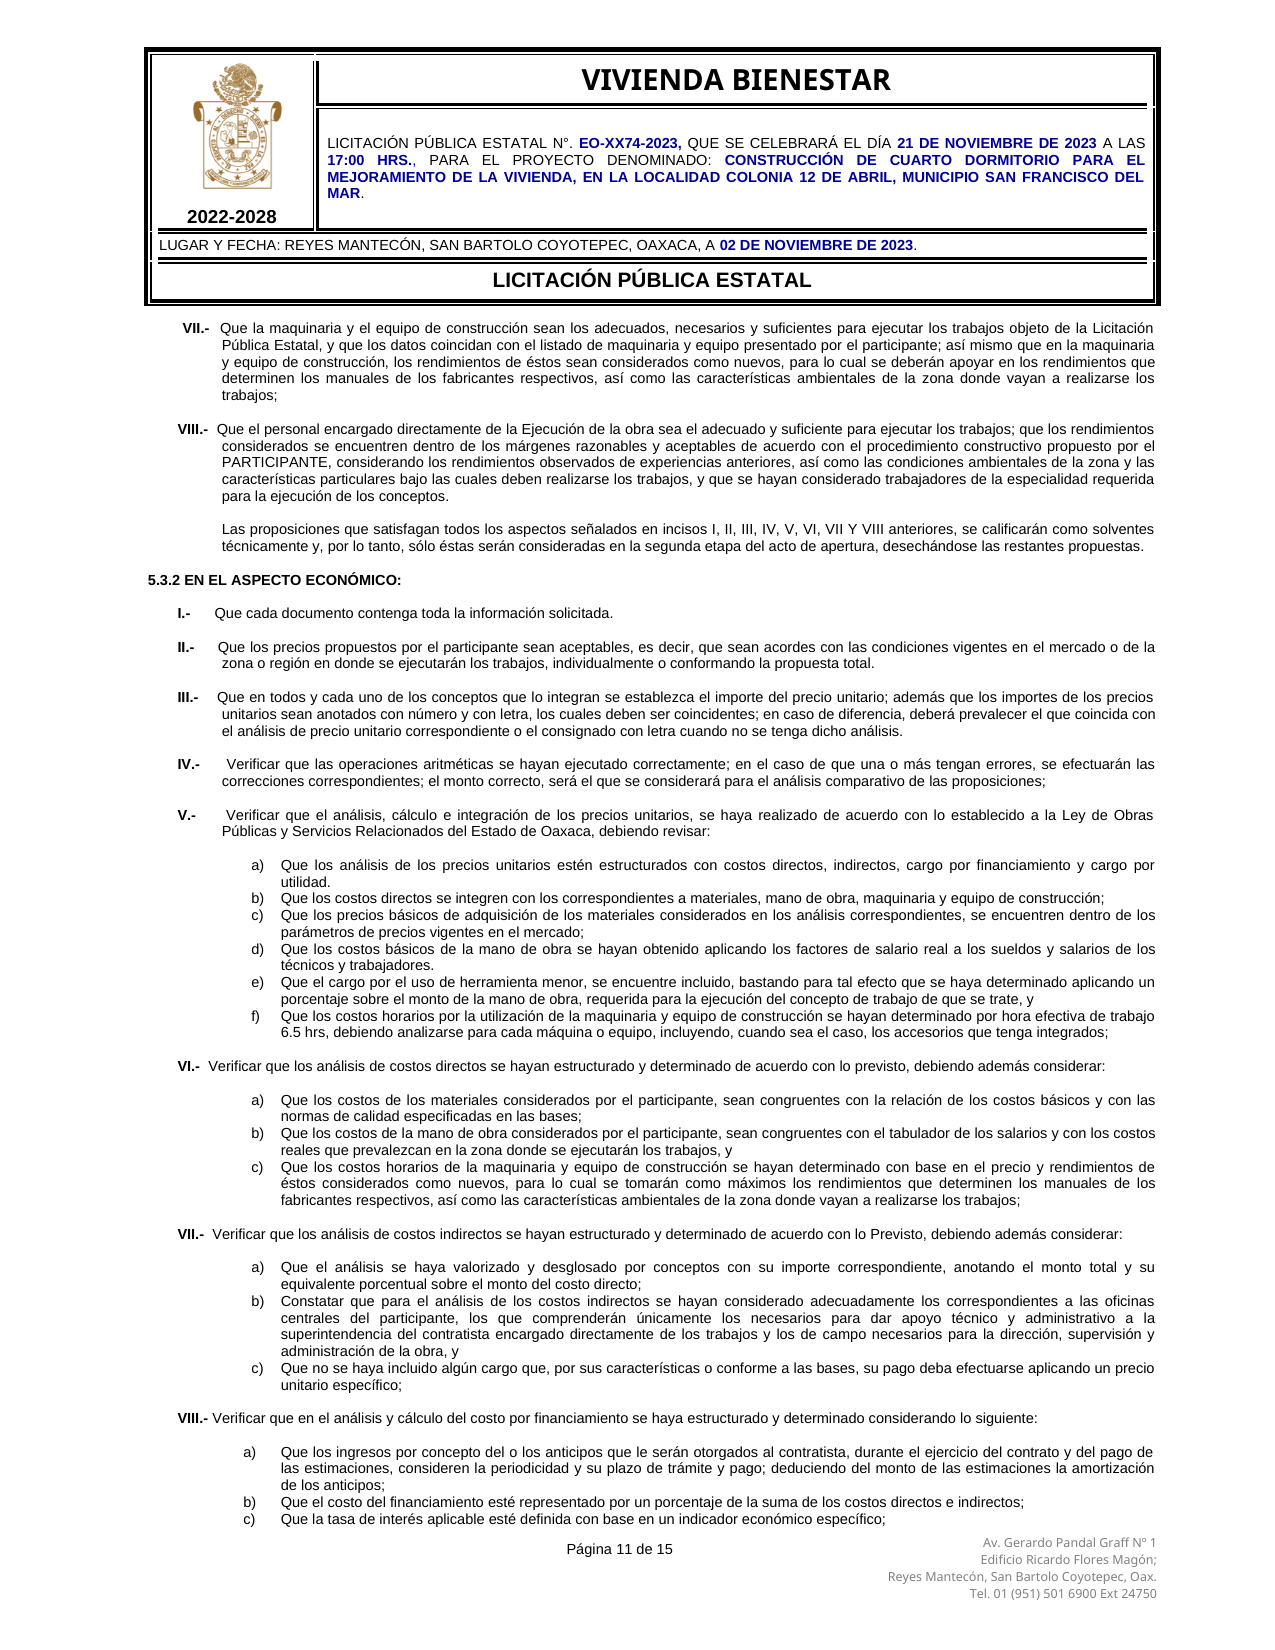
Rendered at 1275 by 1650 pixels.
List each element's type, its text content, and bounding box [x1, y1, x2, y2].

list Que los costos de la mano de obra considerados por el participante, sean congruentes con el tabulador de los salarios y con los costos reales que prevalezcan en la zona donde se ejecutarán los trabajos, y [251, 1125, 1157, 1158]
list Que el costo del financiamiento esté representado por un porcentaje de la suma de los costos directos e indirectos; [243, 1494, 1157, 1511]
list Que los costos horarios de la maquinaria y equipo de construcción se hayan determinado con base en el precio y rendimientos de éstos considerados como nuevos, para lo cual se tomarán como máximos los rendimientos que determinen los manuales de los fabricantes respectivos, así como las características ambientales de la zona donde vayan a realizarse los trabajos; [251, 1158, 1157, 1209]
text VI.- Verificar que los análisis de costos directos se hayan estructurado y determinado de acuerdo con lo previsto, debiendo además considerar: [177, 1058, 1157, 1074]
list Que los costos directos se integren con los correspondientes a materiales, mano de obra, maquinaria y equipo de construcción; [251, 890, 1157, 907]
text III.- Que en todos y cada uno de los conceptos que lo integran se establezca el importe del precio unitario; además que los importes de los precios unitarios sean anotados con número y con letra, los cuales deben ser coincidentes; en caso de diferencia, deberá prevalecer el que coincida con el análisis de precio unitario correspondiente o el consignado con letra cuando no se tenga dicho análisis. [177, 689, 1157, 739]
list Que los costos básicos de la mano de obra se hayan obtenido aplicando los factores de salario real a los sueldos y salarios de los técnicos y trabajadores. [251, 940, 1157, 974]
picture [187, 59, 285, 188]
text 5.3.2 EN EL ASPECTO ECONÓMICO: [148, 571, 1157, 588]
list Que el análisis se haya valorizado y desglosado por conceptos con su importe correspondiente, anotando el monto total y su equivalente porcentual sobre el monto del costo directo; [251, 1259, 1157, 1292]
list Que los precios básicos de adquisición de los materiales considerados en los análisis correspondientes, se encuentren dentro de los parámetros de precios vigentes en el mercado; [251, 907, 1157, 940]
list Que la tasa de interés aplicable esté definida con base en un indicador económico específico; [243, 1511, 1157, 1527]
list Que los costos de los materiales considerados por el participante, sean congruentes con la relación de los costos básicos y con las normas de calidad especificadas en las bases; [251, 1091, 1157, 1125]
text IV.- Verificar que las operaciones aritméticas se hayan ejecutado correctamente; en el caso de que una o más tengan errores, se efectuarán las correcciones correspondientes; el monto correcto, será el que se considerará para el análisis comparativo de las proposiciones; [177, 756, 1157, 789]
list Que no se haya incluido algún cargo que, por sus características o conforme a las bases, su pago deba efectuarse aplicando un precio unitario específico; [251, 1359, 1157, 1393]
list Que los costos horarios por la utilización de la maquinaria y equipo de construcción se hayan determinado por hora efectiva de trabajo 6.5 hrs, debiendo analizarse para cada máquina o equipo, incluyendo, cuando sea el caso, los accesorios que tenga integrados; [251, 1007, 1157, 1041]
text V.- Verificar que el análisis, cálculo e integración de los precios unitarios, se haya realizado de acuerdo con lo establecido a la Ley de Obras Públicas y Servicios Relacionados del Estado de Oaxaca, debiendo revisar: [177, 806, 1157, 840]
text VII.- Verificar que los análisis de costos indirectos se hayan estructurado y determinado de acuerdo con lo Previsto, debiendo además considerar: [177, 1225, 1157, 1242]
list Que los ingresos por concepto del o los anticipos que le serán otorgados al contratista, durante el ejercicio del contrato y del pago de las estimaciones, consideren la periodicidad y su plazo de trámite y pago; deduciendo del monto de las estimaciones la amortización de los anticipos; [243, 1443, 1157, 1494]
list Constatar que para el análisis de los costos indirectos se hayan considerado adecuadamente los correspondientes a las oficinas centrales del participante, los que comprenderán únicamente los necesarios para dar apoyo técnico y administrativo a la superintendencia del contratista encargado directamente de los trabajos y los de campo necesarios para la dirección, supervisión y administración de la obra, y [251, 1292, 1157, 1359]
list Que los análisis de los precios unitarios estén estructurados con costos directos, indirectos, cargo por financiamiento y cargo por utilidad. [251, 856, 1157, 890]
list Que el cargo por el uso de herramienta menor, se encuentre incluido, bastando para tal efecto que se haya determinado aplicando un porcentaje sobre el monto de la mano de obra, requerida para la ejecución del concepto de trabajo de que se trate, y [251, 974, 1157, 1007]
text II.- Que los precios propuestos por el participante sean aceptables, es decir, que sean acordes con las condiciones vigentes en el mercado o de la zona o región en donde se ejecutarán los trabajos, individualmente o conformando la propuesta total. [177, 638, 1157, 672]
text VIII.- Verificar que en el análisis y cálculo del costo por financiamiento se haya estructurado y determinado considerando lo siguiente: [177, 1410, 1157, 1427]
text Las proposiciones que satisfagan todos los aspectos señalados en incisos I, II, III, IV, V, VI, VII Y VIII anteriores, se calificarán como solventes técnicamente y, por lo tanto, sólo éstas serán consideradas en la segunda etapa del acto de apertura, desechándose las restantes propuestas. [222, 521, 1157, 554]
text I.- Que cada documento contenga toda la información solicitada. [177, 605, 1157, 622]
text VIII.- Que el personal encargado directamente de la Ejecución de la obra sea el adecuado y suficiente para ejecutar los trabajos; que los rendimientos considerados se encuentren dentro de los márgenes razonables y aceptables de acuerdo con el procedimiento constructivo propuesto por el PARTICIPANTE, considerando los rendimientos observados de experiencias anteriores, así como las condiciones ambientales de la zona y las características particulares bajo las cuales deben realizarse los trabajos, y que se hayan considerado trabajadores de la especialidad requerida para la ejecución de los conceptos. [177, 420, 1157, 504]
text VII.- Que la maquinaria y el equipo de construcción sean los adecuados, necesarios y suficientes para ejecutar los trabajos objeto de la Licitación Pública Estatal, y que los datos coincidan con el listado de maquinaria y equipo presentado por el participante; así mismo que en la maquinaria y equipo de construcción, los rendimientos de éstos sean considerados como nuevos, para lo cual se deberán apoyar en los rendimientos que determinen los manuales de los fabricantes respectivos, así como las características ambientales de la zona donde vayan a realizarse los trabajos; [177, 320, 1157, 404]
